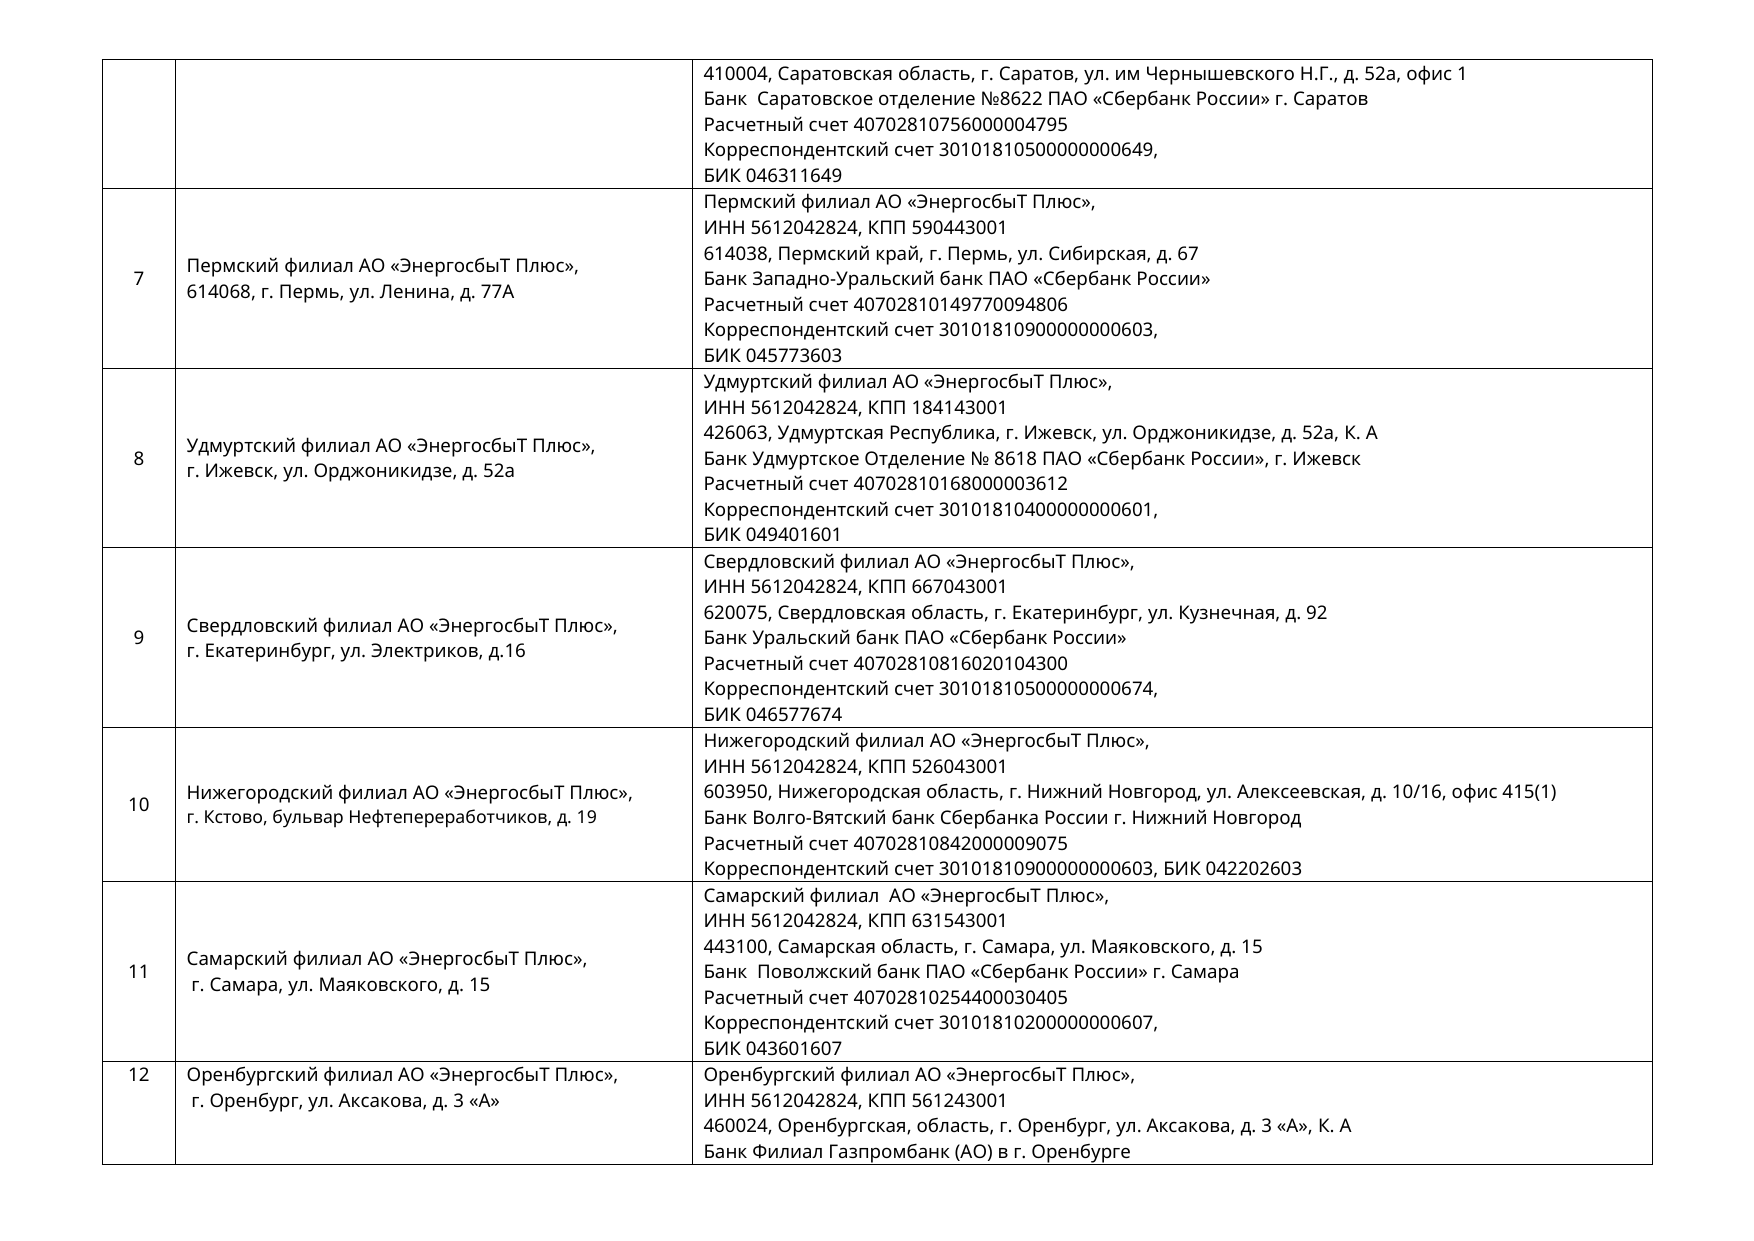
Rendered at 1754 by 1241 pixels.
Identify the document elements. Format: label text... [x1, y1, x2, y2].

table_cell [693, 1062, 1652, 1164]
table_cell 11 [103, 882, 175, 1061]
table_cell Нижегородский филиал АО «ЭнергосбыТ Плюс», г. Кстово, бульвар Нефтепереработчиков, д. 19 [176, 728, 692, 881]
table_cell Свердловский филиал АО «ЭнергосбыТ Плюс», ИНН 5612042824, КПП 667043001 620075, Свердловская область, г. Екатеринбург, ул. Кузнечная, д. 92 Банк Уральский банк ПАО «Сбербанк России» Расчетный счет 40702810816020104300 Корреспондентский счет 30101810500000000674, БИК 046577674 [693, 548, 1652, 727]
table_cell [176, 1062, 692, 1164]
table_cell Самарский филиал АО «ЭнергосбыТ Плюс», ИНН 5612042824, КПП 631543001 443100, Самарская область, г. Самара, ул. Маяковского, д. 15 Банк Поволжский банк ПАО «Сбербанк России» г. Самара Расчетный счет 40702810254400030405 Корреспондентский счет 30101810200000000607, БИК 043601607 [693, 882, 1652, 1061]
table_cell 12 [103, 1062, 175, 1164]
table_cell Пермский филиал АО «ЭнергосбыТ Плюс», ИНН 5612042824, КПП 590443001 614038, Пермский край, г. Пермь, ул. Сибирская, д. 67 Банк Западно-Уральский банк ПАО «Сбербанк России» Расчетный счет 40702810149770094806 Корреспондентский счет 30101810900000000603, БИК 045773603 [693, 189, 1652, 367]
table_cell Удмуртский филиал АО «ЭнергосбыТ Плюс», ИНН 5612042824, КПП 184143001 426063, Удмуртская Республика, г. Ижевск, ул. Орджоникидзе, д. 52а, К. А Банк Удмуртское Отделение № 8618 ПАО «Сбербанк России», г. Ижевск Расчетный счет 40702810168000003612 Корреспондентский счет 30101810400000000601, БИК 049401601 [693, 369, 1652, 547]
table_cell 9 [103, 548, 175, 727]
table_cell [693, 60, 1652, 188]
table_cell 6 [103, 60, 175, 188]
table_cell Нижегородский филиал АО «ЭнергосбыТ Плюс», ИНН 5612042824, КПП 526043001 603950, Нижегородская область, г. Нижний Новгород, ул. Алексеевская, д. 10/16, офис 415(1) Банк Волго-Вятский банк Сбербанка России г. Нижний Новгород Расчетный счет 40702810842000009075 Корреспондентский счет 30101810900000000603, БИК 042202603 [693, 728, 1652, 881]
table_cell Свердловский филиал АО «ЭнергосбыТ Плюс», г. Екатеринбург, ул. Электриков, д.16 [176, 548, 692, 727]
table_cell 8 [103, 369, 175, 547]
table_cell Удмуртский филиал АО «ЭнергосбыТ Плюс», г. Ижевск, ул. Орджоникидзе, д. 52а [176, 369, 692, 547]
table_cell 10 [103, 728, 175, 881]
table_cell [176, 60, 692, 188]
table_cell 7 [103, 189, 175, 367]
table_cell Пермский филиал АО «ЭнергосбыТ Плюс», 614068, г. Пермь, ул. Ленина, д. 77А [176, 189, 692, 367]
table_cell Самарский филиал АО «ЭнергосбыТ Плюс», г. Самара, ул. Маяковского, д. 15 [176, 882, 692, 1061]
